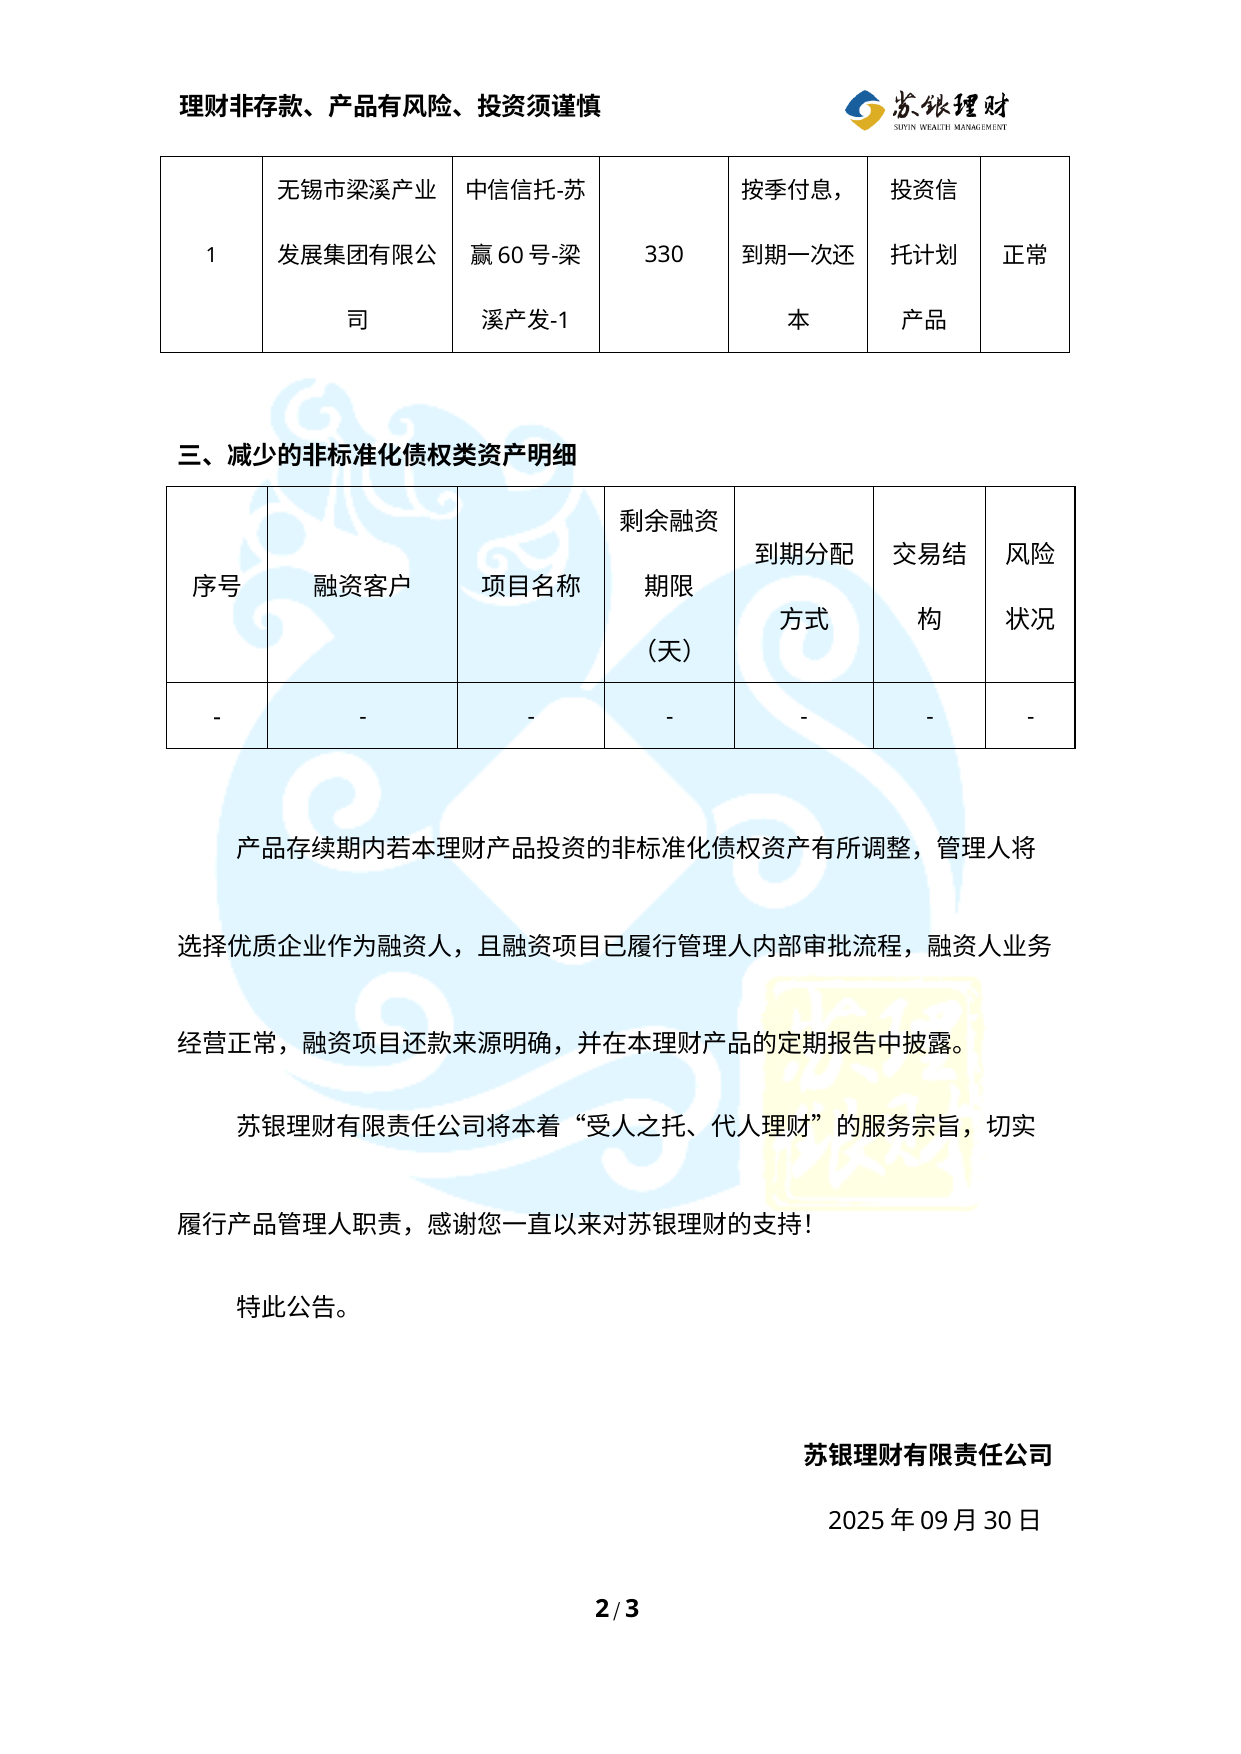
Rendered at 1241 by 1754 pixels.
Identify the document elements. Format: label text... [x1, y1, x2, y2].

text 产品存续期内若本理财产品投资的非标准化债权资产有所调整，管理人将选择优质企业作为融资人，且融资项目已履行管理人内部审批流程，融资人业务经营正常，融资项目还款来源明确，并在本理财产品的定期报告中披露。 [177, 814, 1053, 1074]
text 特此公告。 [177, 1273, 1053, 1338]
table_cell 正常 [981, 157, 1069, 352]
table_cell - [735, 683, 873, 748]
table_cell - [268, 683, 457, 748]
table_cell 按季付息，到期一次还本 [729, 157, 867, 352]
table_header 到期分配方式 [735, 487, 873, 682]
table_header 交易结构 [874, 487, 985, 682]
subtitle 减少的非标准化债权类资产明细 [177, 421, 1053, 486]
table_header 项目名称 [458, 487, 604, 682]
table_cell - [458, 683, 604, 748]
table_cell - [874, 683, 985, 748]
table_header 序号 [167, 487, 267, 682]
table_header 融资客户 [268, 487, 457, 682]
table_cell 投资信托计划产品 [868, 157, 980, 352]
table_cell 330 [600, 157, 728, 352]
table_cell - [167, 683, 267, 748]
text 2025年09月30日 [177, 1486, 1042, 1551]
table_header 剩余融资期限（天） [605, 487, 734, 682]
table_cell 无锡市梁溪产业发展集团有限公司 [263, 157, 452, 352]
text 苏银理财有限责任公司将本着“受人之托、代人理财”的服务宗旨，切实履行产品管理人职责，感谢您一直以来对苏银理财的支持！ [177, 1092, 1053, 1255]
table_header 风险状况 [986, 487, 1074, 682]
table_cell - [605, 683, 734, 748]
picture [820, 72, 1039, 143]
table_cell - [986, 683, 1074, 748]
text 苏银理财有限责任公司 [177, 1421, 1053, 1486]
table_cell 1 [161, 157, 262, 352]
table_cell 中信信托-苏赢60号-梁溪产发-1 [453, 157, 599, 352]
